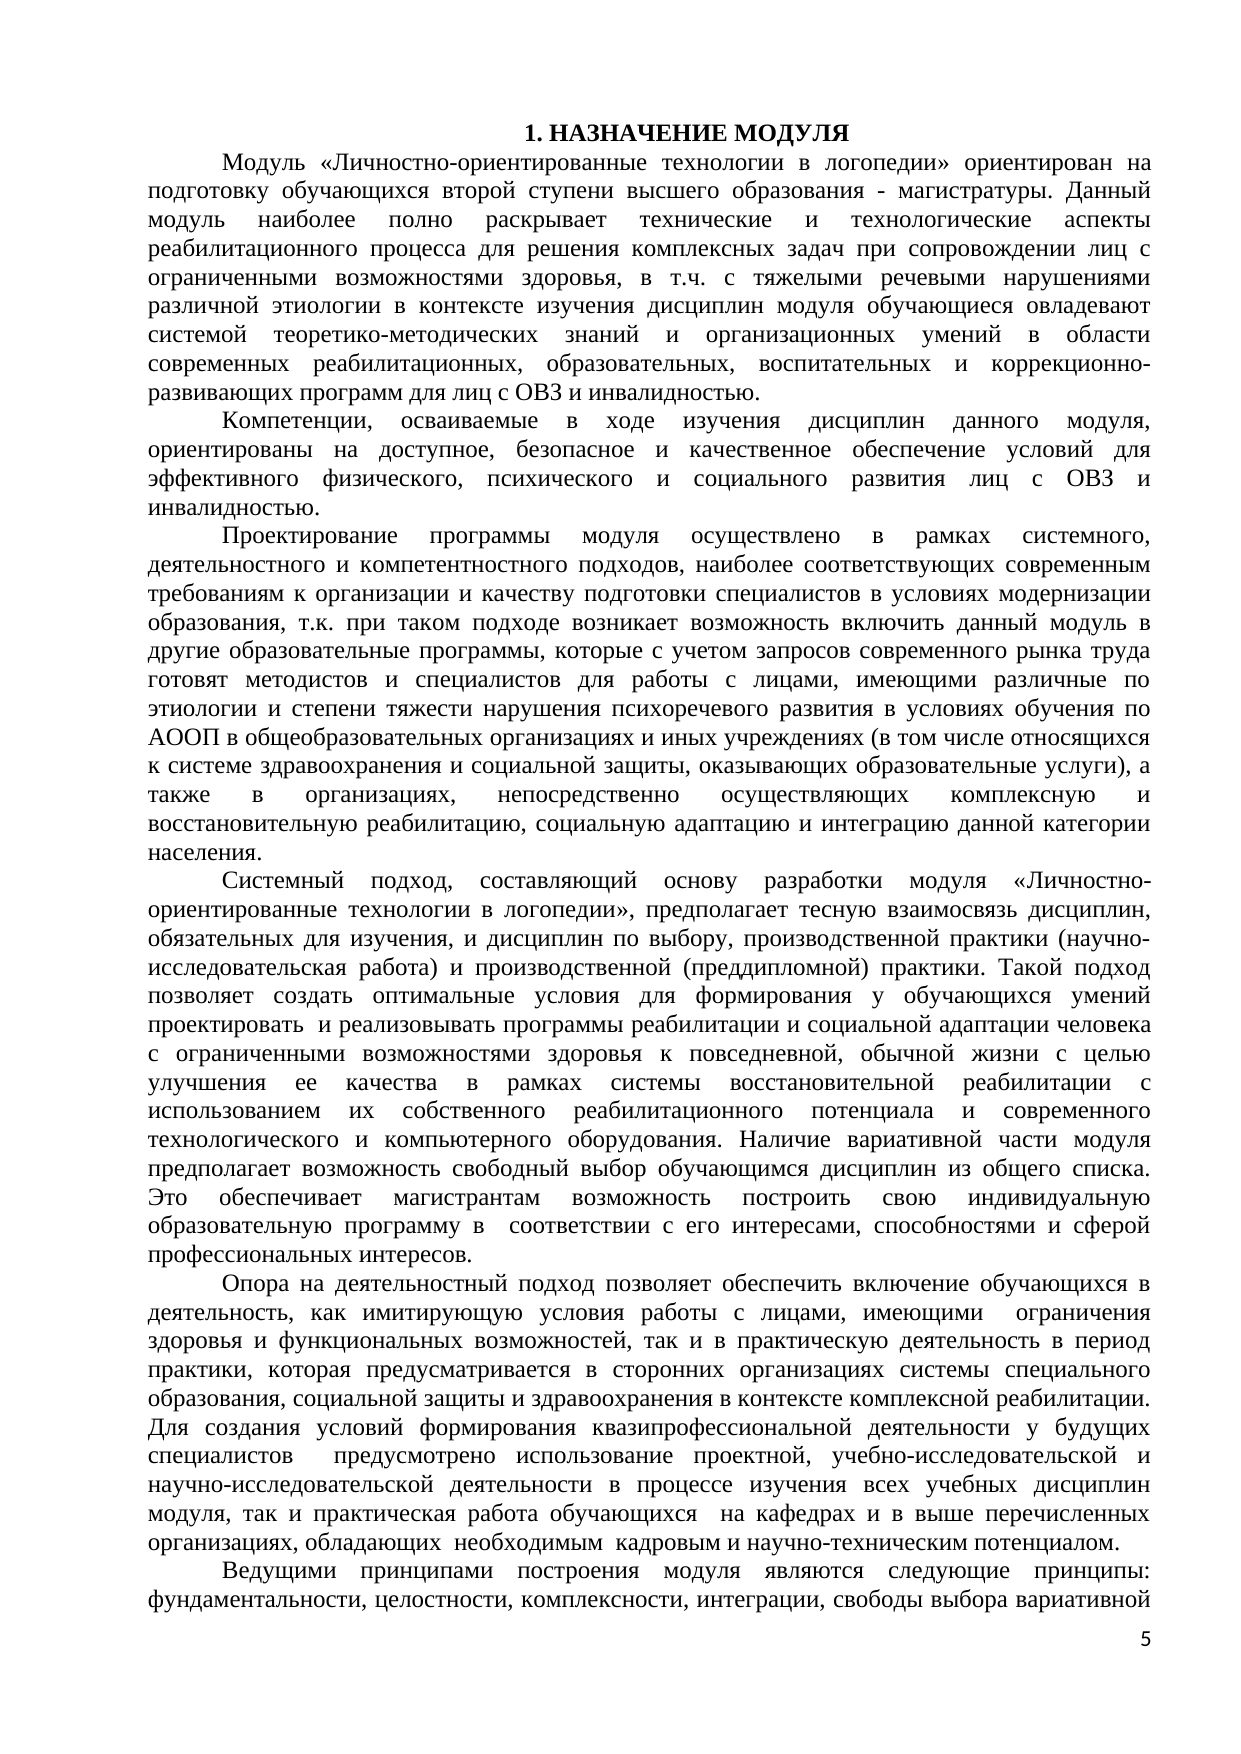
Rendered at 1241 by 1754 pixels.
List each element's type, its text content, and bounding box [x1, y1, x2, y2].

text Модуль «Личностно-ориентированные технологии в логопедии» ориентирован на подготовку обучающихся второй ступени высшего образования - магистратуры. Данный модуль наиболее полно раскрывает технические и технологические аспекты реабилитационного процесса для решения комплексных задач при сопровождении лиц с ограниченными возможностями здоровья, в т.ч. с тяжелыми речевыми нарушениями различной этиологии в контексте изучения дисциплин модуля обучающиеся овладевают системой теоретико-методических знаний и организационных умений в области современных реабилитационных, образовательных, воспитательных и коррекционно-развивающих программ для лиц с ОВЗ и инвалидностью. [148, 147, 1152, 406]
text 1. назначение модуля [148, 118, 1152, 147]
text Опора на деятельностный подход позволяет обеспечить включение обучающихся в деятельность, как имитирующую условия работы с лицами, имеющими ограничения здоровья и функциональных возможностей, так и в практическую деятельность в период практики, которая предусматривается в сторонних организациях системы специального образования, социальной защиты и здравоохранения в контексте комплексной реабилитации. Для создания условий формирования квазипрофессиональной деятельности у будущих специалистов предусмотрено использование проектной, учебно-исследовательской и научно-исследовательской деятельности в процессе изучения всех учебных дисциплин модуля, так и практическая работа обучающихся на кафедрах и в выше перечисленных организациях, обладающих необходимым кадровым и научно-техническим потенциалом. [148, 1268, 1152, 1556]
text Системный подход, составляющий основу разработки модуля «Личностно-ориентированные технологии в логопедии», предполагает тесную взаимосвязь дисциплин, обязательных для изучения, и дисциплин по выбору, производственной практики (научно-исследовательская работа) и производственной (преддипломной) практики. Такой подход позволяет создать оптимальные условия для формирования у обучающихся умений проектировать и реализовывать программы реабилитации и социальной адаптации человека с ограниченными возможностями здоровья к повседневной, обычной жизни с целью улучшения ее качества в рамках системы восстановительной реабилитации с использованием их собственного реабилитационного потенциала и современного технологического и компьютерного оборудования. Наличие вариативной части модуля предполагает возможность свободный выбор обучающимся дисциплин из общего списка. Это обеспечивает магистрантам возможность построить свою индивидуальную образовательную программу в соответствии с его интересами, способностями и сферой профессиональных интересов. [148, 866, 1152, 1268]
text Проектирование программы модуля осуществлено в рамках системного, деятельностного и компетентностного подходов, наиболее соответствующих современным требованиям к организации и качеству подготовки специалистов в условиях модернизации образования, т.к. при таком подходе возникает возможность включить данный модуль в другие образовательные программы, которые с учетом запросов современного рынка труда готовят методистов и специалистов для работы с лицами, имеющими различные по этиологии и степени тяжести нарушения психоречевого развития в условиях обучения по АООП в общеобразовательных организациях и иных учреждениях (в том числе относящихся к системе здравоохранения и социальной защиты, оказывающих образовательные услуги), а также в организациях, непосредственно осуществляющих комплексную и восстановительную реабилитацию, социальную адаптацию и интеграцию данной категории населения. [148, 521, 1152, 866]
text Компетенции, осваиваемые в ходе изучения дисциплин данного модуля, ориентированы на доступное, безопасное и качественное обеспечение условий для эффективного физического, психического и социального развития лиц с ОВЗ и инвалидностью. [148, 406, 1152, 521]
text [148, 1556, 1152, 1613]
